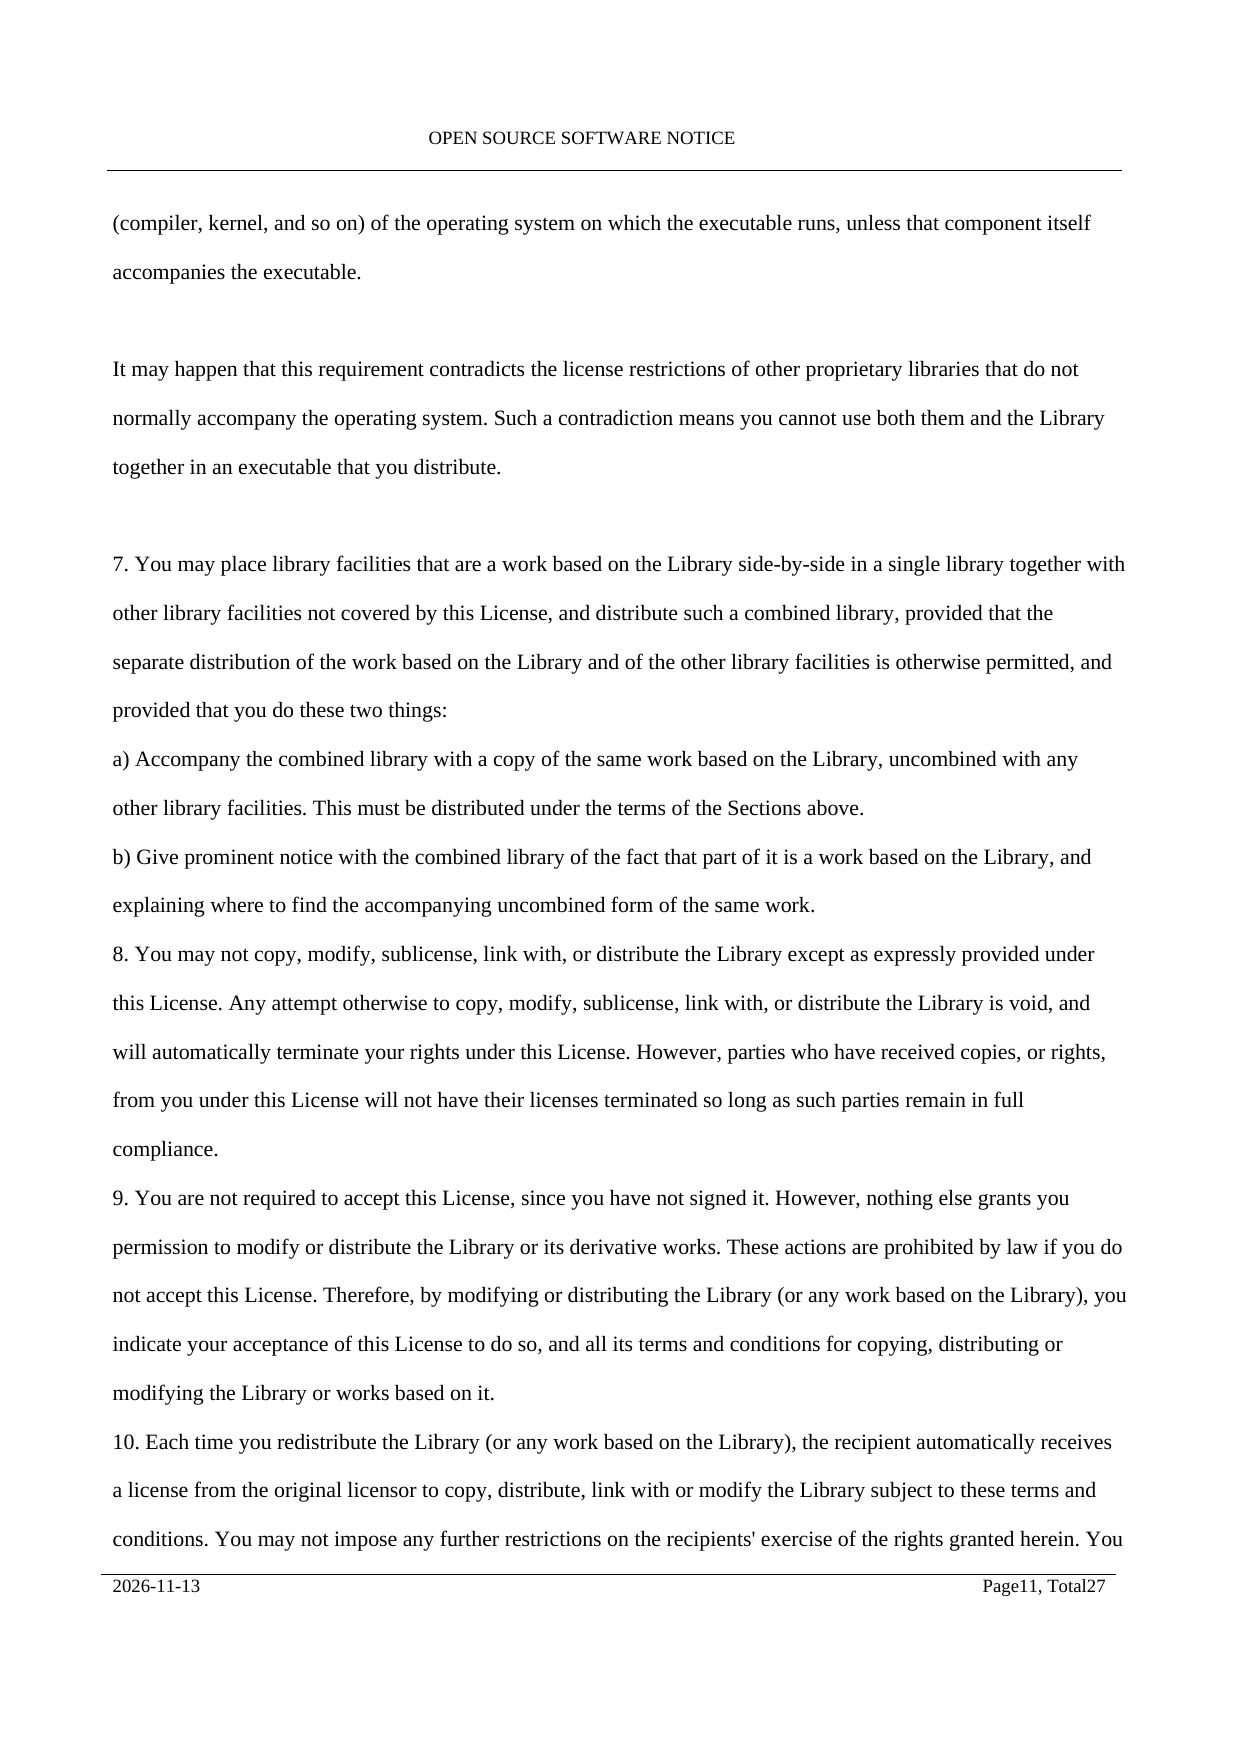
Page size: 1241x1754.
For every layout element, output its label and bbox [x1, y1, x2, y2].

text [112, 206, 1128, 1555]
